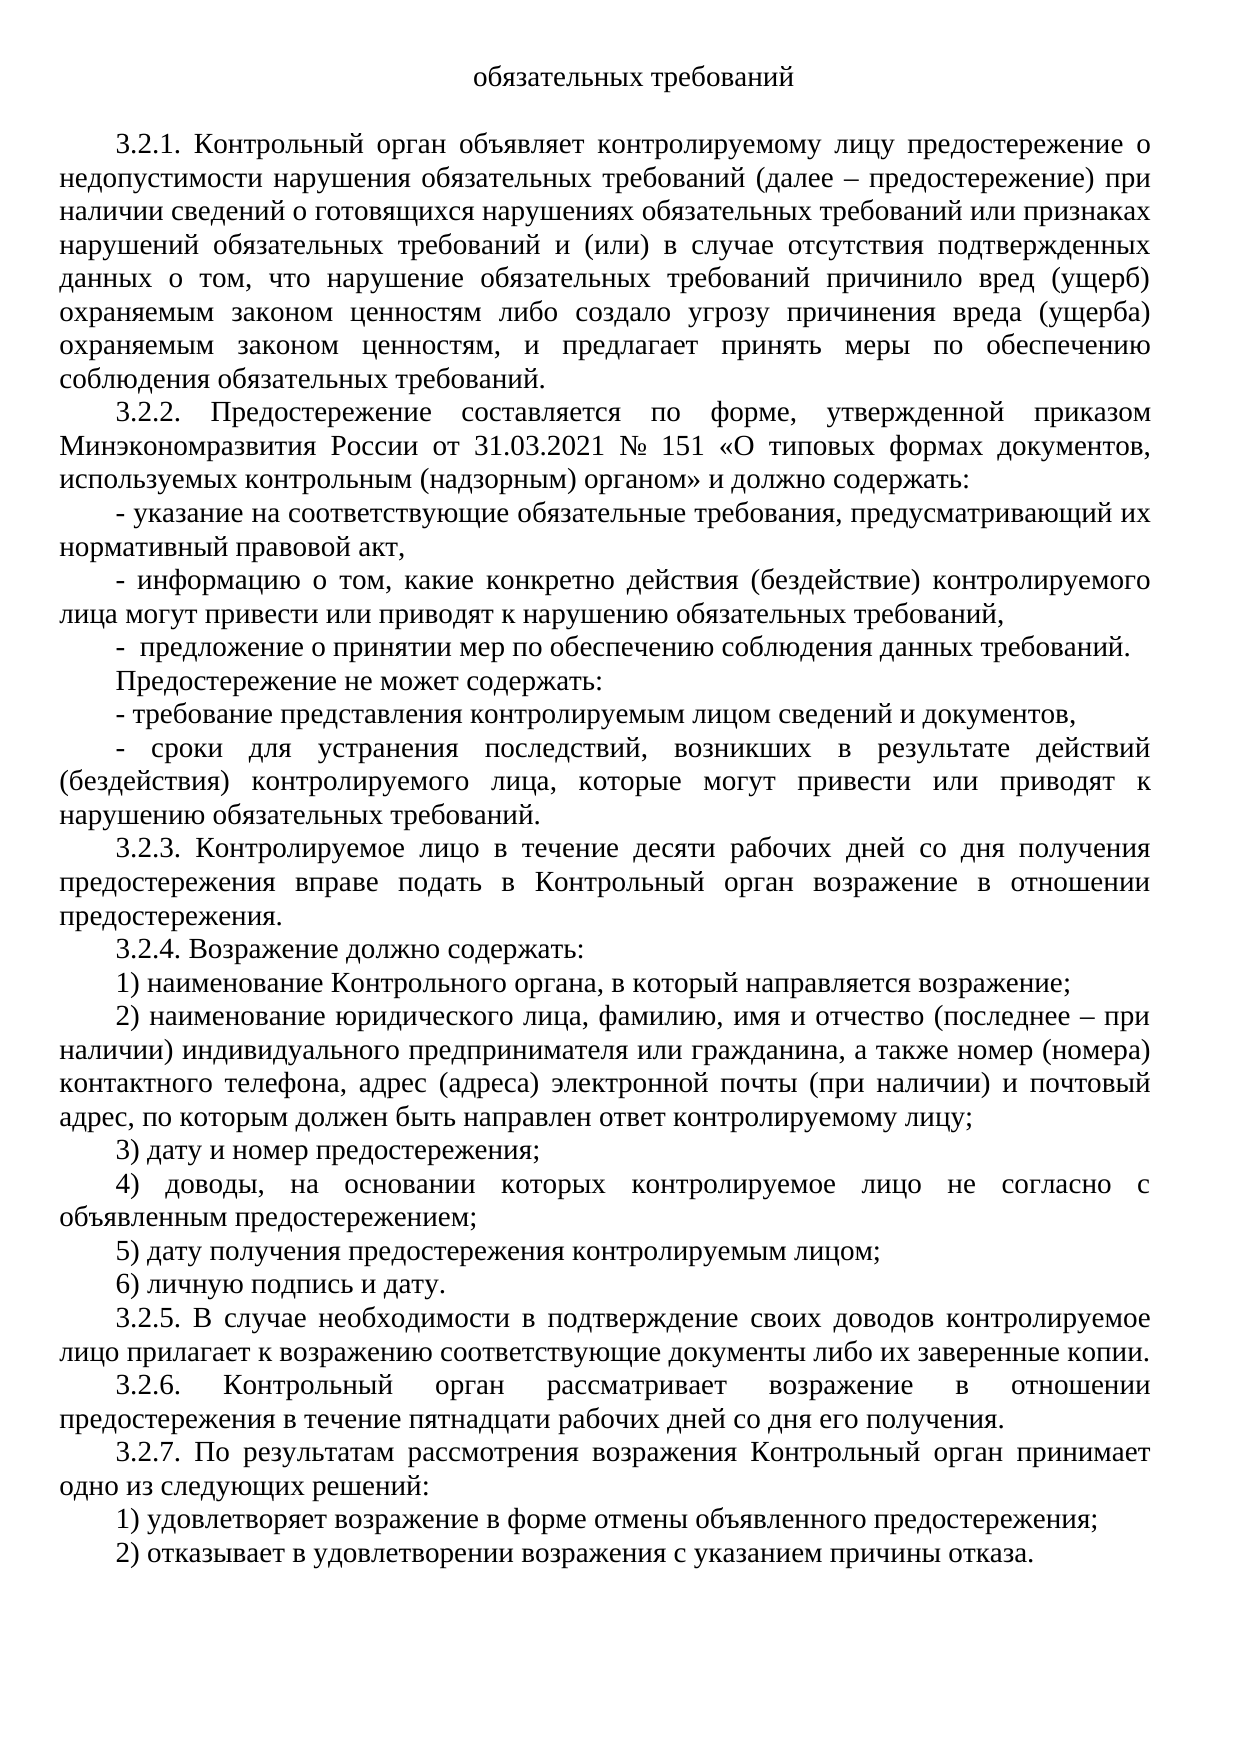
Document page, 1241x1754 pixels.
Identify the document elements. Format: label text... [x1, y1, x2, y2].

list 3.2.2. Предостережение составляется по форме, утвержденной приказом Минэкономразвития России от 31.03.2021 № 151 «О типовых формах документов, используемых контрольным (надзорным) органом» и должно содержать: [59, 394, 1152, 495]
list - информацию о том, какие конкретно действия (бездействие) контролируемого лица могут привести или приводят к нарушению обязательных требований, [59, 562, 1152, 629]
list - требование представления контролируемым лицом сведений и документов, [59, 696, 1152, 730]
text 3) дату и номер предостережения; [59, 1132, 1152, 1166]
list - сроки для устранения последствий, возникших в результате действий (бездействия) контролируемого лица, которые могут привести или приводят к нарушению обязательных требований. [59, 730, 1152, 831]
text 3.2.7. По результатам рассмотрения возражения Контрольный орган принимает одно из следующих решений: [59, 1434, 1152, 1501]
text 4) доводы, на основании которых контролируемое лицо не согласно с объявленным предостережением; [59, 1166, 1152, 1233]
text 3.2.4. Возражение должно содержать: [59, 931, 1152, 965]
text 2) отказывает в удовлетворении возражения с указанием причины отказа. [59, 1535, 1152, 1568]
text 3.2.5. В случае необходимости в подтверждение своих доводов контролируемое лицо прилагает к возражению соответствующие документы либо их заверенные копии. [59, 1300, 1152, 1367]
text 1) наименование Контрольного органа, в который направляется возражение; [59, 965, 1152, 998]
text 3.2.3. Контролируемое лицо в течение десяти рабочих дней со дня получения предостережения вправе подать в Контрольный орган возражение в отношении предостережения. [59, 831, 1152, 931]
text 1) удовлетворяет возражение в форме отмены объявленного предостережения; [59, 1501, 1152, 1535]
text 6) личную подпись и дату. [59, 1267, 1152, 1300]
text 3.2.6. Контрольный орган рассматривает возражение в отношении предостережения в течение пятнадцати рабочих дней со дня его получения. [59, 1367, 1152, 1434]
list Предостережение не может содержать: [59, 663, 1152, 696]
list 3.2.1. Контрольный орган объявляет контролируемому лицу предостережение о недопустимости нарушения обязательных требований (далее – предостережение) при наличии сведений о готовящихся нарушениях обязательных требований или признаках нарушений обязательных требований и (или) в случае отсутствия подтвержденных данных о том, что нарушение обязательных требований причинило вред (ущерб) охраняемым законом ценностям либо создало угрозу причинения вреда (ущерба) охраняемым законом ценностям, и предлагает принять меры по обеспечению соблюдения обязательных требований. [59, 126, 1152, 394]
text 5) дату получения предостережения контролируемым лицом; [59, 1233, 1152, 1267]
list - предложение о принятии мер по обеспечению соблюдения данных требований. [59, 629, 1152, 663]
text 2) наименование юридического лица, фамилию, имя и отчество (последнее – при наличии) индивидуального предпринимателя или гражданина, а также номер (номера) контактного телефона, адрес (адреса) электронной почты (при наличии) и почтовый адрес, по которым должен быть направлен ответ контролируемому лицу; [59, 998, 1152, 1132]
text обязательных требований [59, 59, 1152, 93]
list - указание на соответствующие обязательные требования, предусматривающий их нормативный правовой акт, [59, 495, 1152, 562]
